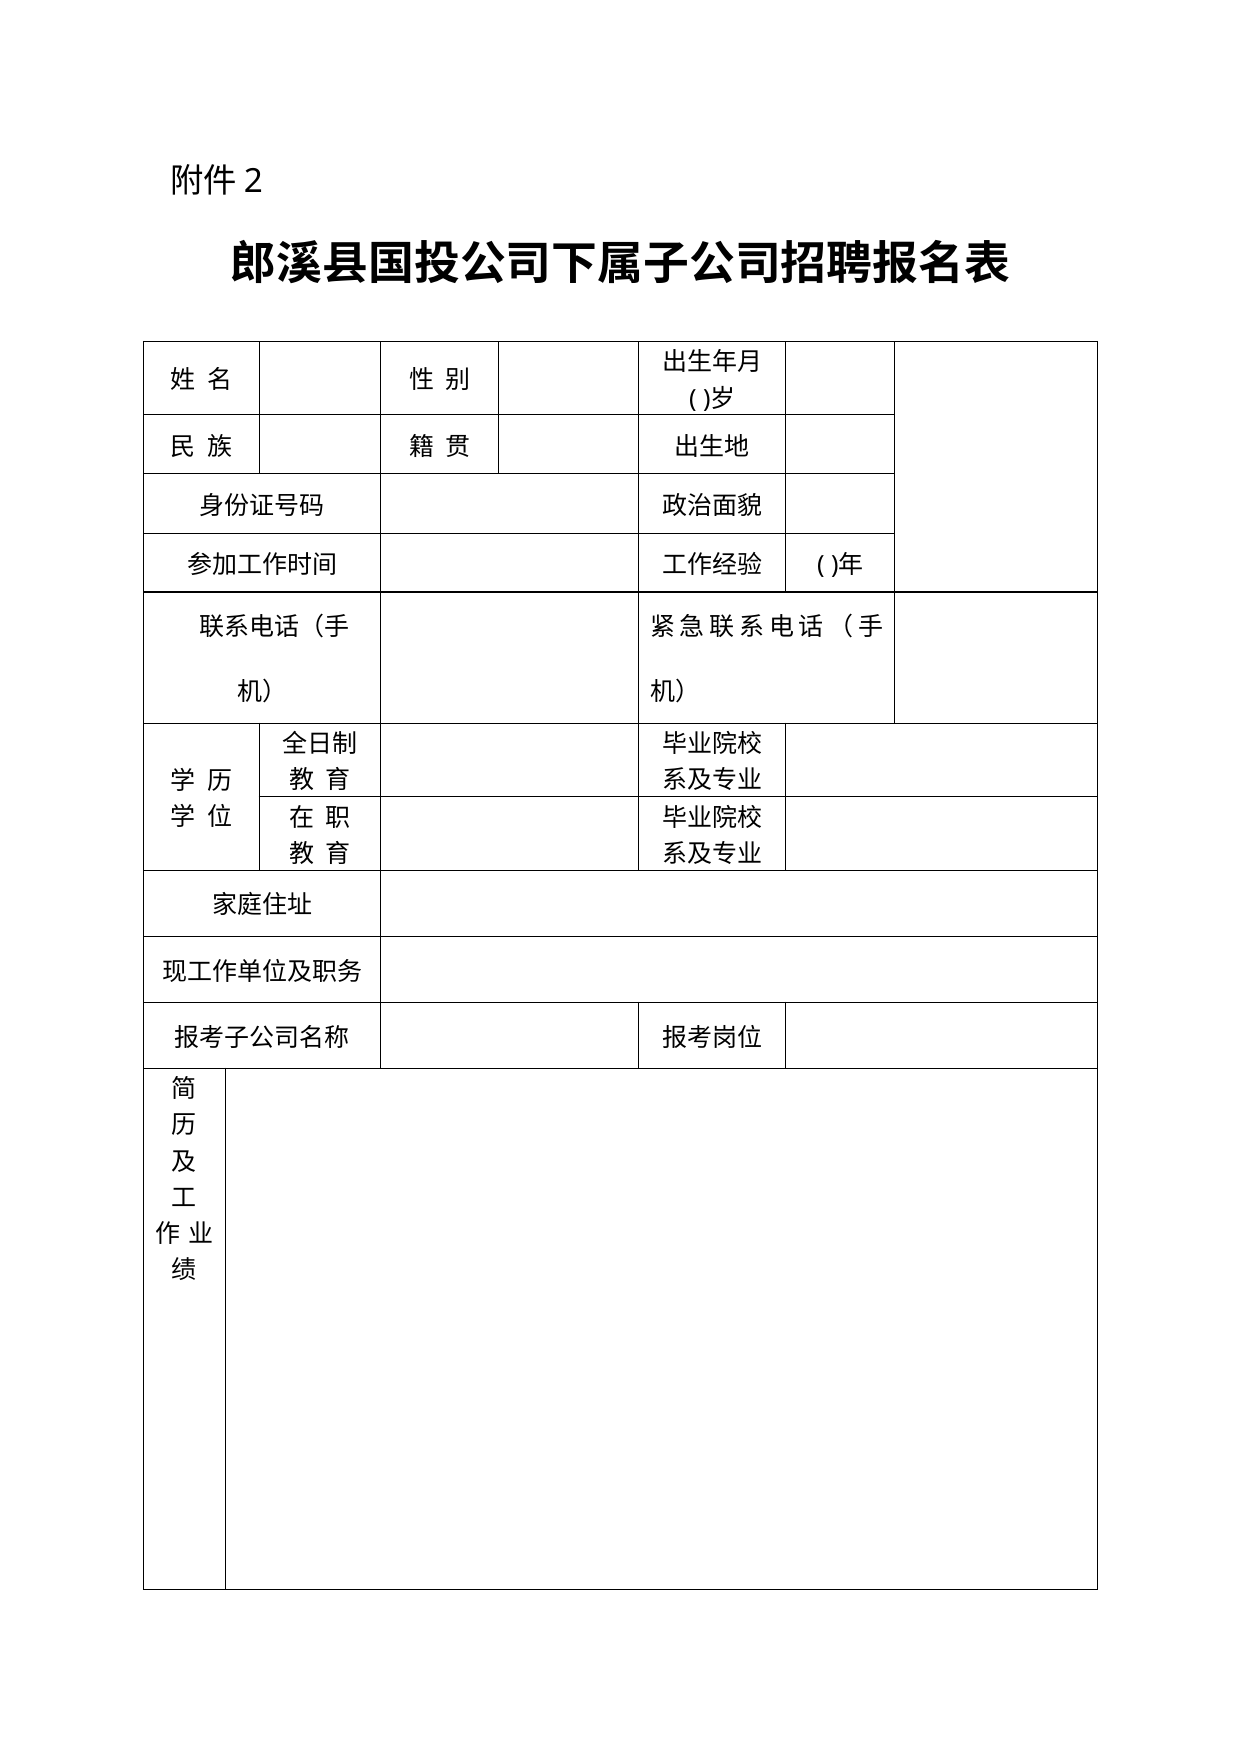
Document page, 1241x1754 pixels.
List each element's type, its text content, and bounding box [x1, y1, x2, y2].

table_cell [786, 797, 1097, 869]
table_cell 学 历 学 位 [144, 724, 259, 869]
table_cell 籍 贯 [381, 415, 498, 473]
table_cell 政治面貌 [639, 474, 785, 532]
table_cell 出生地 [639, 415, 785, 473]
table_cell [499, 415, 638, 473]
table_cell [381, 534, 638, 591]
table_header [786, 342, 894, 414]
table_cell [260, 415, 380, 473]
text 附件2 [170, 146, 1070, 211]
table_header 出生年月 ( )岁 [639, 342, 785, 414]
table_cell [895, 593, 1097, 722]
table_cell [381, 474, 638, 532]
table_cell 参加工作时间 [144, 534, 380, 591]
table_cell 民 族 [144, 415, 259, 473]
table_header 性 别 [381, 342, 498, 414]
table_cell [786, 474, 894, 532]
table_cell [226, 1069, 1097, 1589]
table_cell 紧急联系电话（手机） [639, 593, 894, 722]
table_cell [381, 937, 1097, 1002]
table_cell ( )年 [786, 534, 894, 591]
table_cell [381, 1003, 638, 1068]
table_cell 现工作单位及职务 [144, 937, 380, 1002]
table_cell [381, 797, 638, 869]
table_cell 工作经验 [639, 534, 785, 591]
table_cell 身份证号码 [144, 474, 380, 532]
table_cell 在 职 教 育 [260, 797, 380, 869]
table_cell [381, 724, 638, 796]
table_cell [381, 871, 1097, 936]
table_cell 全日制 教 育 [260, 724, 380, 796]
table_cell [786, 1003, 1097, 1068]
table_cell [786, 724, 1097, 796]
table_header [260, 342, 380, 414]
table_cell 报考岗位 [639, 1003, 785, 1068]
table_cell 报考子公司名称 [144, 1003, 380, 1068]
table_cell 毕业院校 系及专业 [639, 797, 785, 869]
table_header [499, 342, 638, 414]
table_cell 家庭住址 [144, 871, 380, 936]
table_cell [381, 593, 638, 722]
table_header [895, 342, 1097, 591]
text 郎溪县国投公司下属子公司招聘报名表 [170, 211, 1070, 308]
table_cell 毕业院校 系及专业 [639, 724, 785, 796]
table_cell 简 历 及 工 作 业 绩 [144, 1069, 225, 1589]
table_header 姓 名 [144, 342, 259, 414]
table_cell [786, 415, 894, 473]
table_cell 联系电话（手机） [144, 593, 380, 722]
